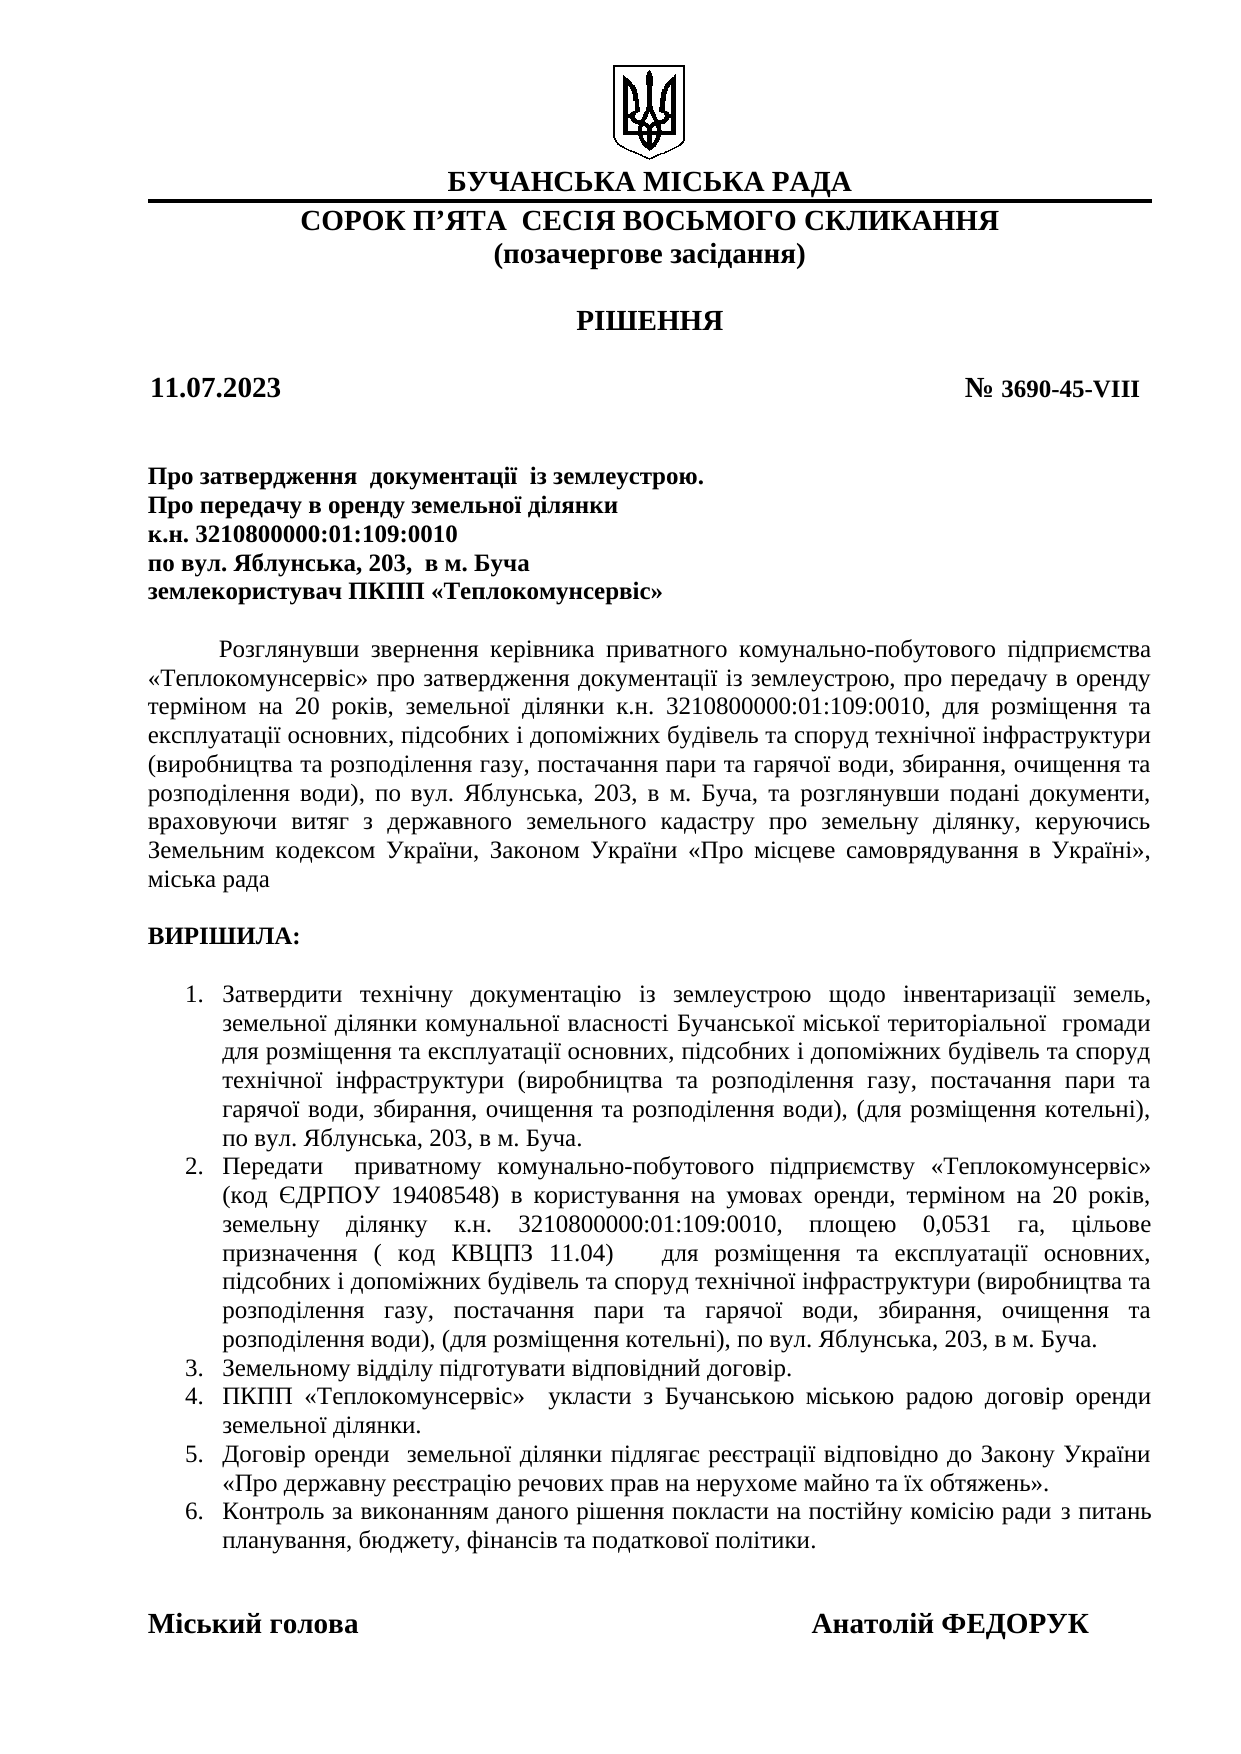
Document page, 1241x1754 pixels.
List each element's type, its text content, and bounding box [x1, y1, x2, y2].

text к.н. 3210800000:01:109:0010 [148, 519, 1152, 548]
text ВИРІШИЛА: [148, 921, 1152, 950]
list Земельному відділу підготувати відповідний договір. [185, 1353, 1152, 1381]
text СОРОК П’ЯТА СЕСІЯ ВОСЬМОГО СКЛИКАННЯ [148, 203, 1152, 236]
text Про затвердження документації із землеустрою. [148, 461, 1152, 490]
text по вул. Яблунська, 203, в м. Буча [148, 548, 1152, 576]
list Затвердити технічну документацію із землеустрою щодо інвентаризації земель, земельної ділянки комунальної власності Бучанської міської територіальної громади для розміщення та експлуатації основних, підсобних і допоміжних будівель та споруд технічної інфраструктури (виробництва та розподілення газу, постачання пари та гарячої води, збирання, очищення та розподілення води), (для розміщення котельні), по вул. Яблунська, 203, в м. Буча. [185, 979, 1152, 1151]
text 11.07.2023 № 3690-45-VIІІ [121, 370, 1152, 404]
text БУЧАНСЬКА МІСЬКА РАДА [148, 164, 1152, 199]
text землекористувач ПКПП «Теплокомунсервіс» [148, 576, 1152, 605]
text Розглянувши звернення керівника приватного комунально-побутового підприємства «Теплокомунсервіс» про затвердження документації із землеустрою, про передачу в оренду терміном на 20 років, земельної ділянки к.н. 3210800000:01:109:0010, для розміщення та експлуатації основних, підсобних і допоміжних будівель та споруд технічної інфраструктури (виробництва та розподілення газу, постачання пари та гарячої води, збирання, очищення та розподілення води), по вул. Яблунська, 203, в м. Буча, та розглянувши подані документи, враховуючи витяг з державного земельного кадастру про земельну ділянку, керуючись Земельним кодексом України, Законом України «Про місцеве самоврядування в Україні», міська рада [148, 634, 1152, 893]
list Договір оренди земельної ділянки підлягає реєстрації відповідно до Закону України «Про державну реєстрацію речових прав на нерухоме майно та їх обтяжень». [185, 1439, 1152, 1496]
text Про передачу в оренду земельної ділянки [148, 490, 1152, 519]
text РІШЕННЯ [148, 303, 1152, 337]
text (позачергове засідання) [148, 236, 1152, 270]
list Контроль за виконанням даного рішення покласти на постійну комісію ради з питань планування, бюджету, фінансів та податкової політики. [185, 1496, 1152, 1554]
text Міський голова Анатолій ФЕДОРУК [148, 1606, 1152, 1639]
list ПКПП «Теплокомунсервіс» укласти з Бучанською міською радою договір оренди земельної ділянки. [185, 1381, 1152, 1439]
list Передати приватному комунально-побутового підприємству «Теплокомунсервіс» (код ЄДРПОУ 19408548) в користування на умовах оренди, терміном на 20 років, земельну ділянку к.н. 3210800000:01:109:0010, площею 0,0531 га, цільове призначення ( код КВЦПЗ 11.04) для розміщення та експлуатації основних, підсобних і допоміжних будівель та споруд технічної інфраструктури (виробництва та розподілення газу, постачання пари та гарячої води, збирання, очищення та розподілення води), (для розміщення котельні), по вул. Яблунська, 203, в м. Буча. [185, 1151, 1152, 1353]
